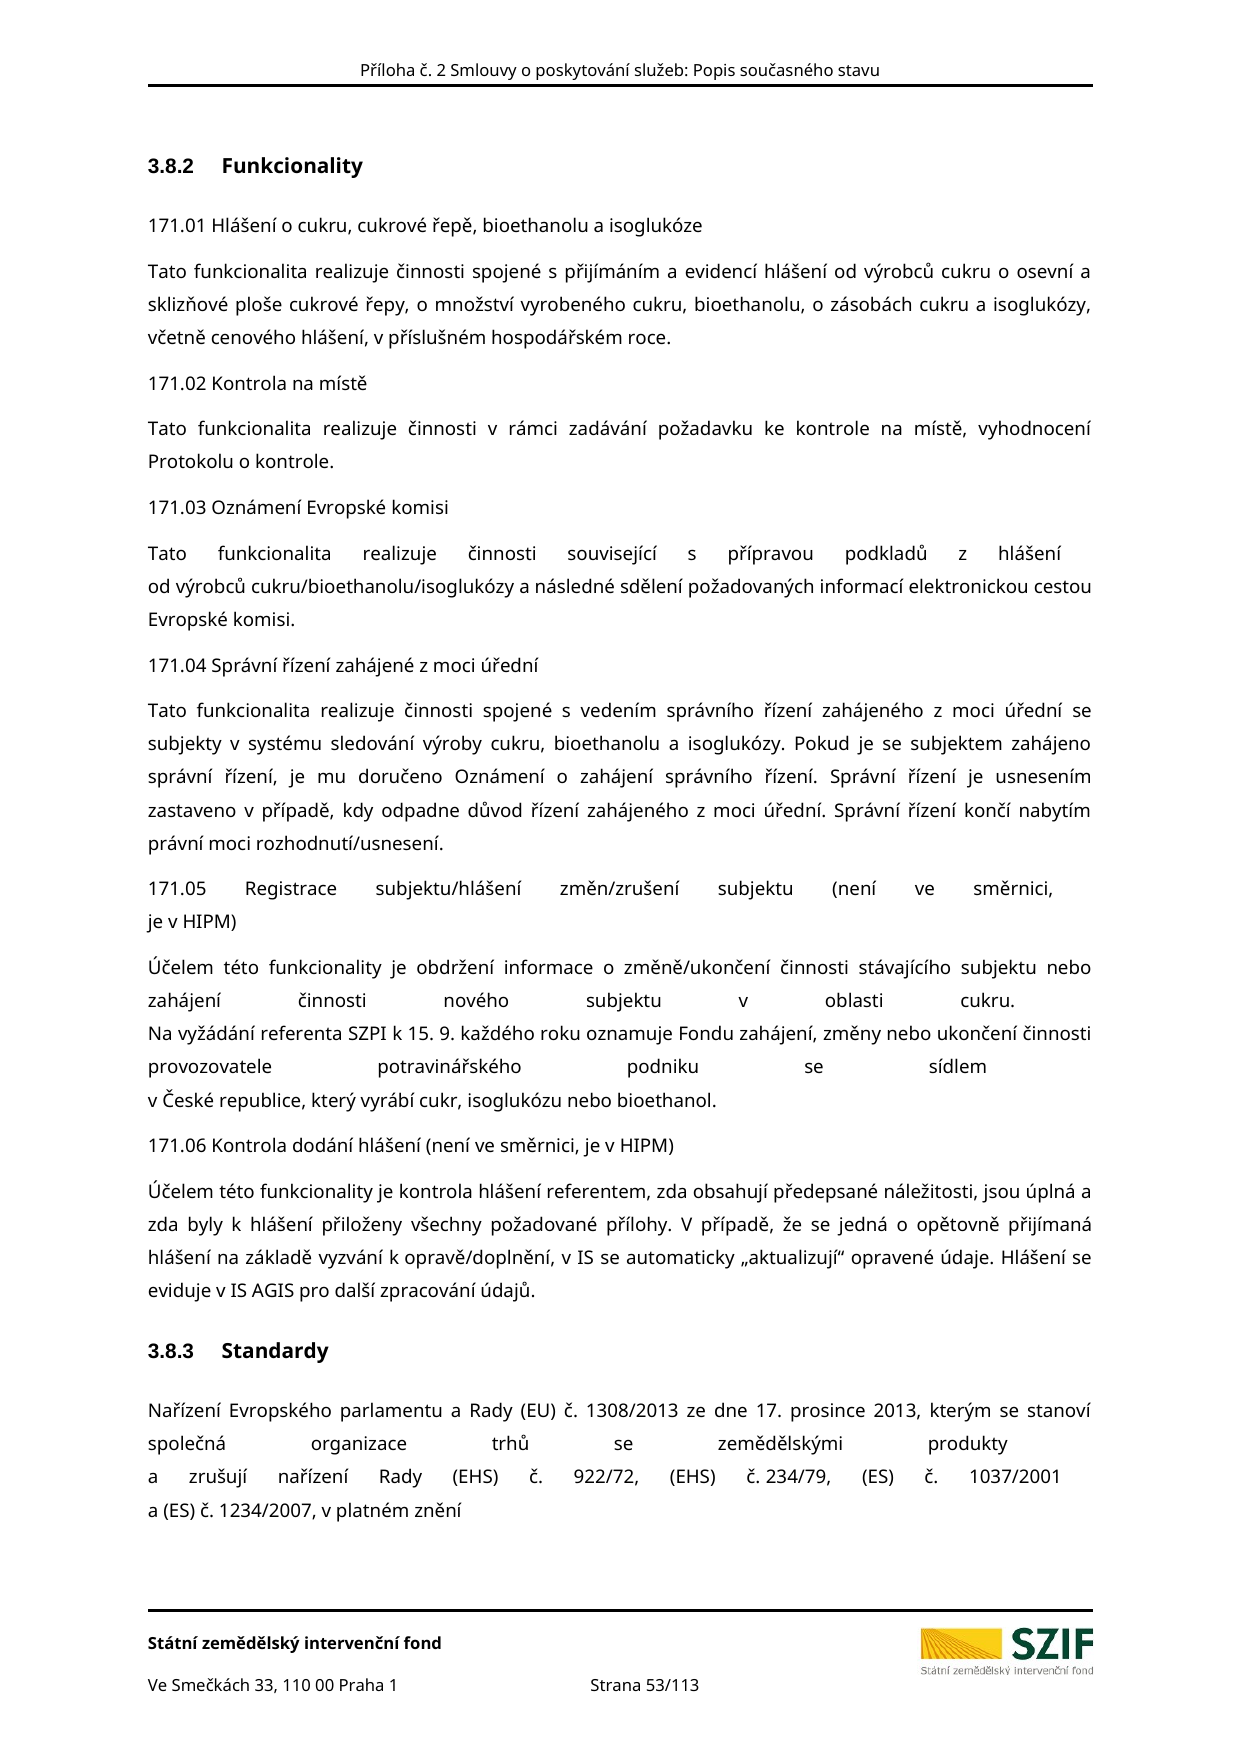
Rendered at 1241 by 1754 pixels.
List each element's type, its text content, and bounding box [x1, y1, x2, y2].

subtitle Funkcionality [148, 151, 1093, 179]
text 171.06 Kontrola dodání hlášení (není ve směrnici, je v HIPM) [148, 1133, 1093, 1158]
text Účelem této funkcionality je obdržení informace o změně/ukončení činnosti stávajícího subjektu nebo zahájení činnosti nového subjektu v oblasti cukru. Na vyžádání referenta SZPI k 15. 9. každého roku oznamuje Fondu zahájení, změny nebo ukončení činnosti provozovatele potravinářského podniku se sídlem v České republice, který vyrábí cukr, isoglukózu nebo bioethanol. [148, 954, 1093, 1112]
text 171.02 Kontrola na místě [148, 370, 1093, 396]
text Tato funkcionalita realizuje činnosti spojené s přijímáním a evidencí hlášení od výrobců cukru o osevní a sklizňové ploše cukrové řepy, o množství vyrobeného cukru, bioethanolu, o zásobách cukru a isoglukózy, včetně cenového hlášení, v příslušném hospodářském roce. [148, 258, 1093, 350]
text Tato funkcionalita realizuje činnosti související s přípravou podkladů z hlášení od výrobců cukru/bioethanolu/isoglukózy a následné sdělení požadovaných informací elektronickou cestou Evropské komisi. [148, 540, 1093, 632]
text Tato funkcionalita realizuje činnosti spojené s vedením správního řízení zahájeného z moci úřední se subjekty v systému sledování výroby cukru, bioethanolu a isoglukózy. Pokud je se subjektem zahájeno správní řízení, je mu doručeno Oznámení o zahájení správního řízení. Správní řízení je usnesením zastaveno v případě, kdy odpadne důvod řízení zahájeného z moci úřední. Správní řízení končí nabytím právní moci rozhodnutí/usnesení. [148, 698, 1093, 856]
subtitle Standardy [148, 1336, 1093, 1364]
text 171.04 Správní řízení zahájené z moci úřední [148, 652, 1093, 677]
text 171.03 Oznámení Evropské komisi [148, 494, 1093, 520]
text Tato funkcionalita realizuje činnosti v rámci zadávání požadavku ke kontrole na místě, vyhodnocení Protokolu o kontrole. [148, 416, 1093, 474]
text Nařízení Evropského parlamentu a Rady (EU) č. 1308/2013 ze dne 17. prosince 2013, kterým se stanoví společná organizace trhů se zemědělskými produkty a zrušují nařízení Rady (EHS) č. 922/72, (EHS) č. 234/79, (ES) č. 1037/2001 a (ES) č. 1234/2007, v platném znění [148, 1398, 1093, 1522]
text 171.01 Hlášení o cukru, cukrové řepě, bioethanolu a isoglukóze [148, 213, 1093, 238]
text 171.05 Registrace subjektu/hlášení změn/zrušení subjektu (není ve směrnici, je v HIPM) [148, 876, 1093, 934]
picture [917, 1627, 1095, 1675]
text Účelem této funkcionality je kontrola hlášení referentem, zda obsahují předepsané náležitosti, jsou úplná a zda byly k hlášení přiloženy všechny požadované přílohy. V případě, že se jedná o opětovně přijímaná hlášení na základě vyzvání k opravě/doplnění, v IS se automaticky „aktualizují“ opravené údaje. Hlášení se eviduje v IS AGIS pro další zpracování údajů. [148, 1178, 1093, 1303]
